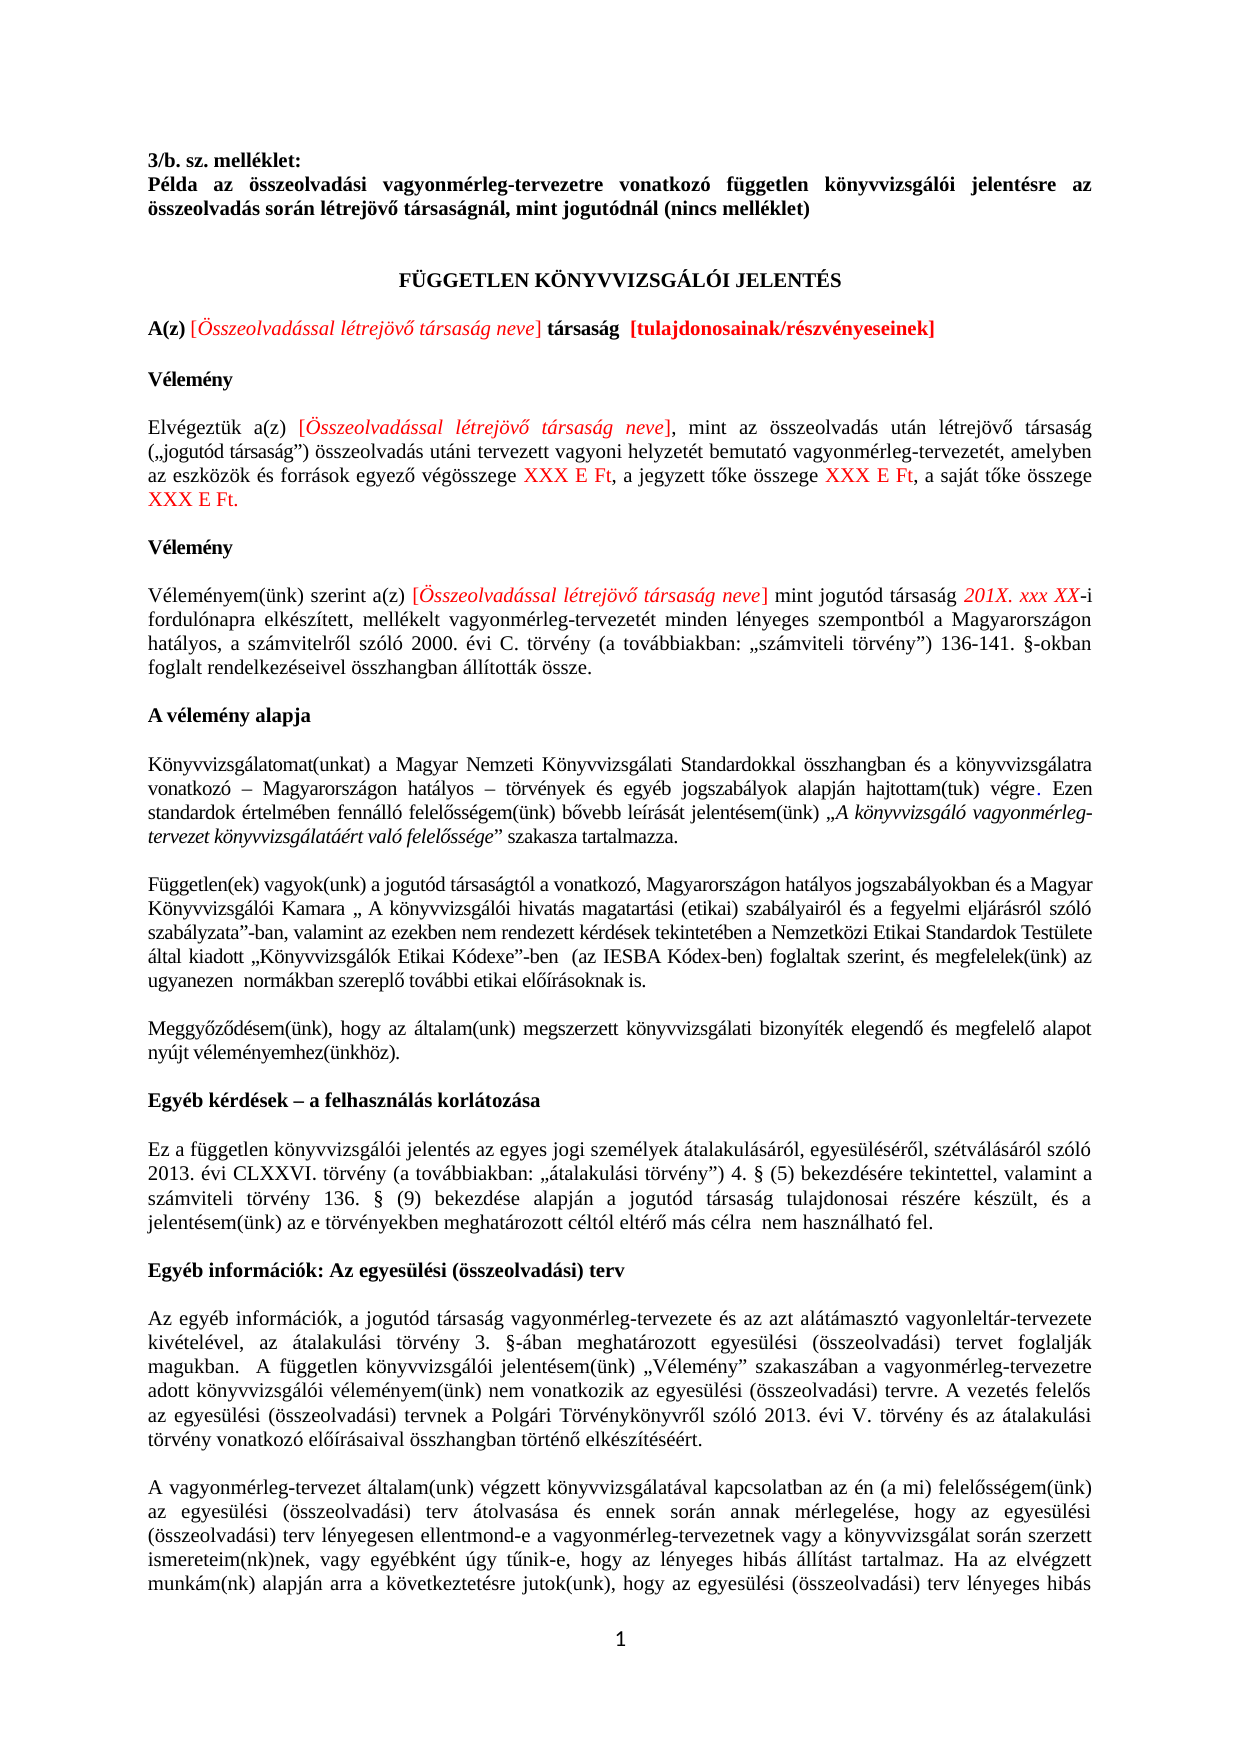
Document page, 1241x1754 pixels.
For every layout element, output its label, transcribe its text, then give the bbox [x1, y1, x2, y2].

text Véleményem(ünk) szerint a(z) [Összeolvadással létrejövő társaság neve] mint jogutód társaság 201X. xxx XX-i fordulónapra elkészített, mellékelt vagyonmérleg-tervezetét minden lényeges szempontból a Magyarországon hatályos, a számvitelről szóló 2000. évi C. törvény (a továbbiakban: „számviteli törvény”) 136-141. §-okban foglalt rendelkezéseivel összhangban állították össze. [148, 583, 1093, 679]
text Meggyőződésem(ünk), hogy az általam(unk) megszerzett könyvvizsgálati bizonyíték elegendő és megfelelő alapot nyújt véleményemhez(ünkhöz). [148, 1016, 1093, 1064]
subtitle 3/b. sz. melléklet: [148, 148, 1093, 172]
text FÜGGETLEN KÖNYVVIZSGÁLÓI JELENTÉS [148, 268, 1093, 292]
subtitle Példa az összeolvadási vagyonmérleg-tervezetre vonatkozó független könyvvizsgálói jelentésre az összeolvadás során létrejövő társaságnál, mint jogutódnál (nincs melléklet) [148, 172, 1093, 220]
text Egyéb információk: Az egyesülési (összeolvadási) terv [148, 1258, 1093, 1282]
text Egyéb kérdések – a felhasználás korlátozása [148, 1088, 1093, 1112]
text A(z) [Összeolvadással létrejövő társaság neve] társaság [tulajdonosainak/részvényeseinek] [148, 316, 1093, 340]
text Az egyéb információk, a jogutód társaság vagyonmérleg-tervezete és az azt alátámasztó vagyonleltár-tervezete kivételével, az átalakulási törvény 3. §-ában meghatározott egyesülési (összeolvadási) tervet foglalják magukban. A független könyvvizsgálói jelentésem(ünk) „Vélemény” szakaszában a vagyonmérleg-tervezetre adott könyvvizsgálói véleményem(ünk) nem vonatkozik az egyesülési (összeolvadási) tervre. A vezetés felelős az egyesülési (összeolvadási) tervnek a Polgári Törvénykönyvről szóló 2013. évi V. törvény és az átalakulási törvény vonatkozó előírásaival összhangban történő elkészítéséért. [148, 1306, 1093, 1451]
text Elvégeztük a(z) [Összeolvadással létrejövő társaság neve], mint az összeolvadás után létrejövő társaság („jogutód társaság”) összeolvadás utáni tervezett vagyoni helyzetét bemutató vagyonmérleg-tervezetét, amelyben az eszközök és források egyező végösszege XXX E Ft, a jegyzett tőke összege XXX E Ft, a saját tőke összege XXX E Ft. [148, 414, 1093, 511]
text Vélemény [148, 535, 1093, 559]
text Ez a független könyvvizsgálói jelentés az egyes jogi személyek átalakulásáról, egyesüléséről, szétválásáról szóló 2013. évi CLXXVI. törvény (a továbbiakban: „átalakulási törvény”) 4. § (5) bekezdésére tekintettel, valamint a számviteli törvény 136. § (9) bekezdése alapján a jogutód társaság tulajdonosai részére készült, és a jelentésem(ünk) az e törvényekben meghatározott céltól eltérő más célra nem használható fel. [148, 1136, 1093, 1234]
text A vélemény alapja [148, 703, 1093, 727]
text Könyvvizsgálatomat(unkat) a Magyar Nemzeti Könyvvizsgálati Standardokkal összhangban és a könyvvizsgálatra vonatkozó – Magyarországon hatályos – törvények és egyéb jogszabályok alapján hajtottam(tuk) végre. Ezen standardok értelmében fennálló felelősségem(ünk) bővebb leírását jelentésem(ünk) „A könyvvizsgáló vagyonmérleg-tervezet könyvvizsgálatáért való felelőssége” szakasza tartalmazza. [148, 751, 1093, 848]
text Vélemény [148, 366, 1093, 391]
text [148, 1475, 1093, 1595]
text Független(ek) vagyok(unk) a jogutód társaságtól a vonatkozó, Magyarországon hatályos jogszabályokban és a Magyar Könyvvizsgálói Kamara „ A könyvvizsgálói hivatás magatartási (etikai) szabályairól és a fegyelmi eljárásról szóló szabályzata”-ban, valamint az ezekben nem rendezett kérdések tekintetében a Nemzetközi Etikai Standardok Testülete által kiadott „Könyvvizsgálók Etikai Kódexe”-ben (az IESBA Kódex-ben) foglaltak szerint, és megfelelek(ünk) az ugyanezen normákban szereplő további etikai előírásoknak is. [148, 872, 1093, 992]
